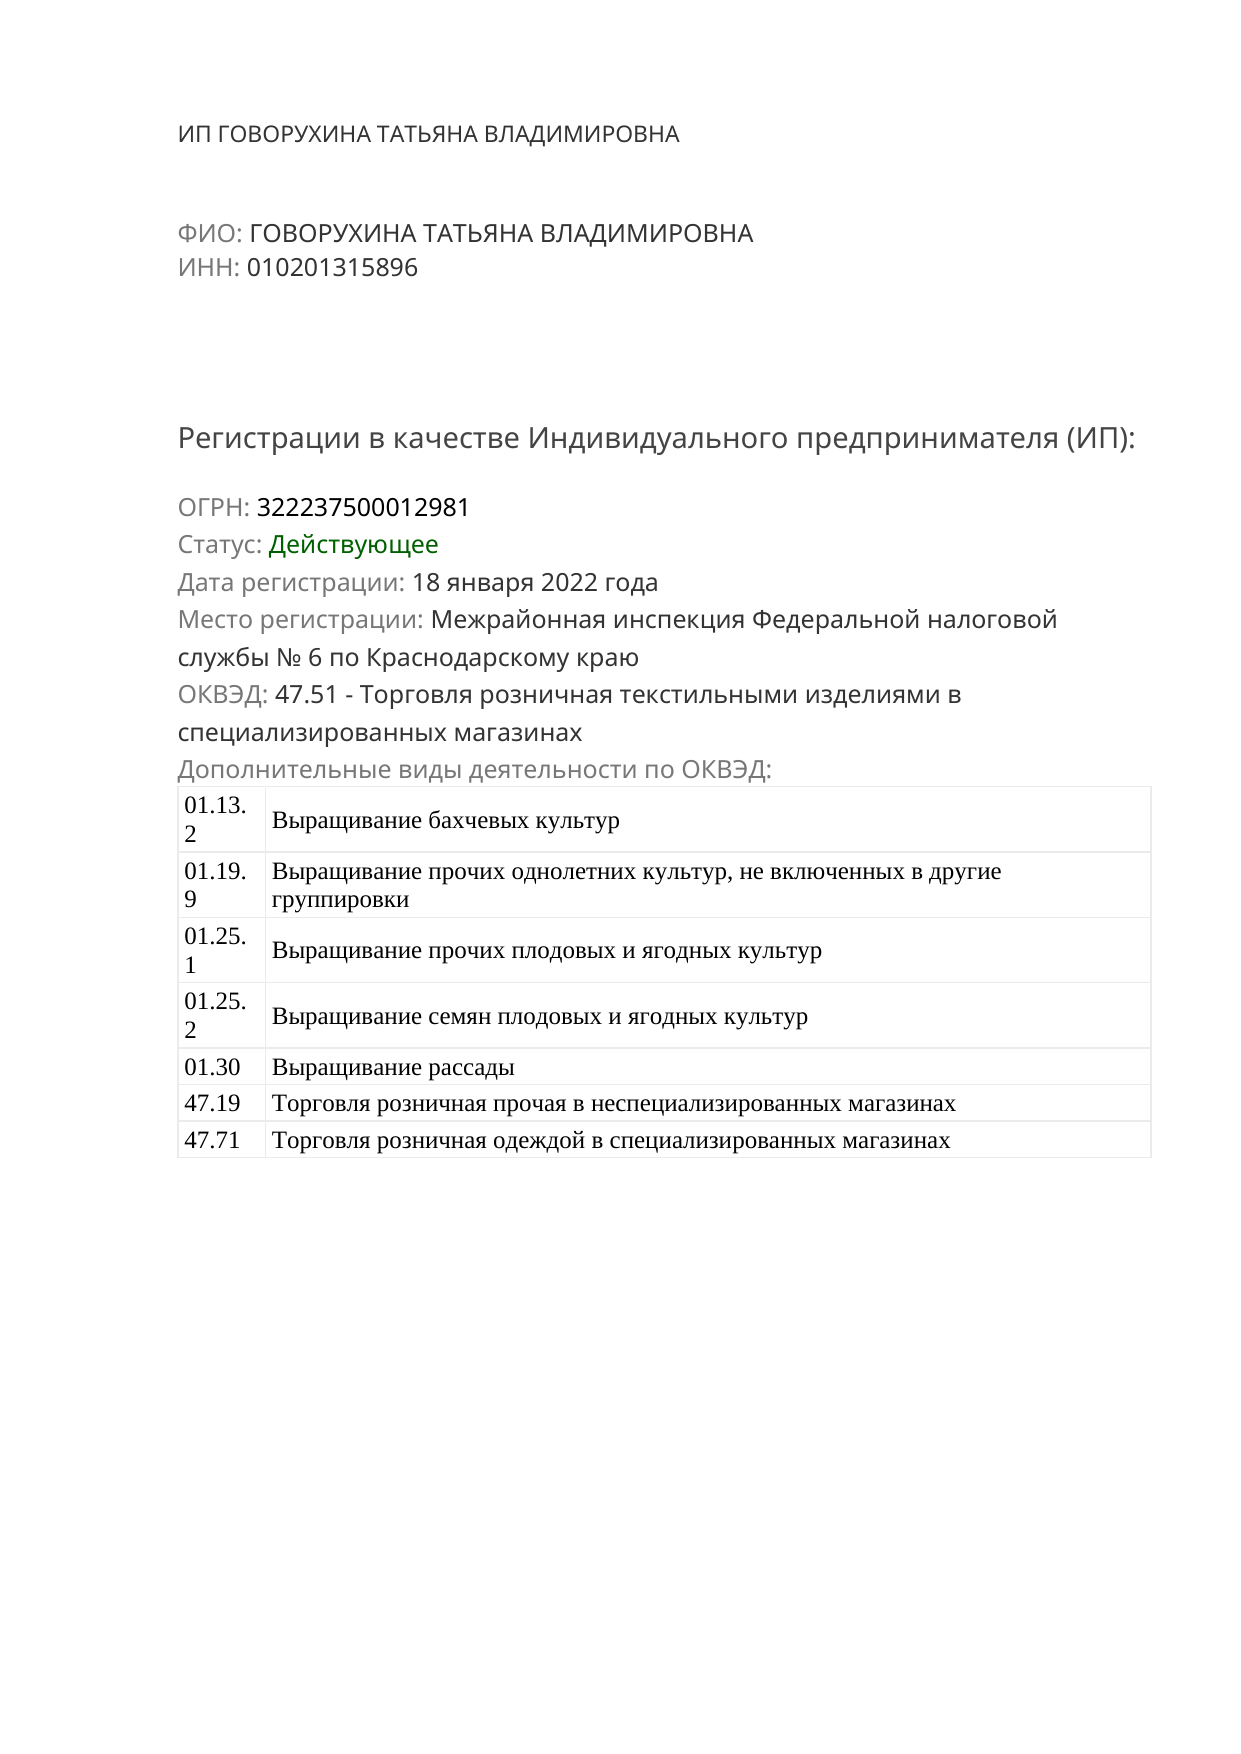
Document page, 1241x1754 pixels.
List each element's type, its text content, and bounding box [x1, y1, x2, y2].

table_cell Торговля розничная одеждой в специализированных магазинах [266, 1122, 1150, 1157]
table_cell 01.25.1 [179, 918, 265, 982]
table_cell Выращивание прочих однолетних культур, не включенных в другие группировки [266, 853, 1150, 916]
text Регистрации в качестве Индивидуального предпринимателя (ИП): [177, 377, 1152, 457]
text ОГРН: 322237500012981 Статус: Действующее Дата регистрации: 18 января 2022 года Место регистрации: Межрайонная инспекция Федеральной налоговой службы № 6 по Краснодарскому краю ОКВЭД: 47.51 - Торговля розничная текстильными изделиями в специализированных магазинах Дополнительные виды деятельности по ОКВЭД: [177, 486, 1152, 786]
table_cell 47.71 [179, 1122, 265, 1157]
table_cell 01.25.2 [179, 983, 265, 1047]
table_cell Торговля розничная прочая в неспециализированных магазинах [266, 1085, 1150, 1120]
table_cell 01.19.9 [179, 853, 265, 916]
text ИНН: 010201315896 [177, 249, 1152, 283]
table_cell 01.30 [179, 1049, 265, 1084]
table_header Выращивание бахчевых культур [266, 787, 1150, 851]
table_cell Выращивание рассады [266, 1049, 1150, 1084]
table_cell Выращивание прочих плодовых и ягодных культур [266, 918, 1150, 982]
table_cell Выращивание семян плодовых и ягодных культур [266, 983, 1150, 1047]
text ИП ГОВОРУХИНА ТАТЬЯНА ВЛАДИМИРОВНА [177, 118, 1152, 149]
table_cell 47.19 [179, 1085, 265, 1120]
table_header 01.13.2 [179, 787, 265, 851]
text ФИО: ГОВОРУХИНА ТАТЬЯНА ВЛАДИМИРОВНА [177, 215, 1152, 249]
